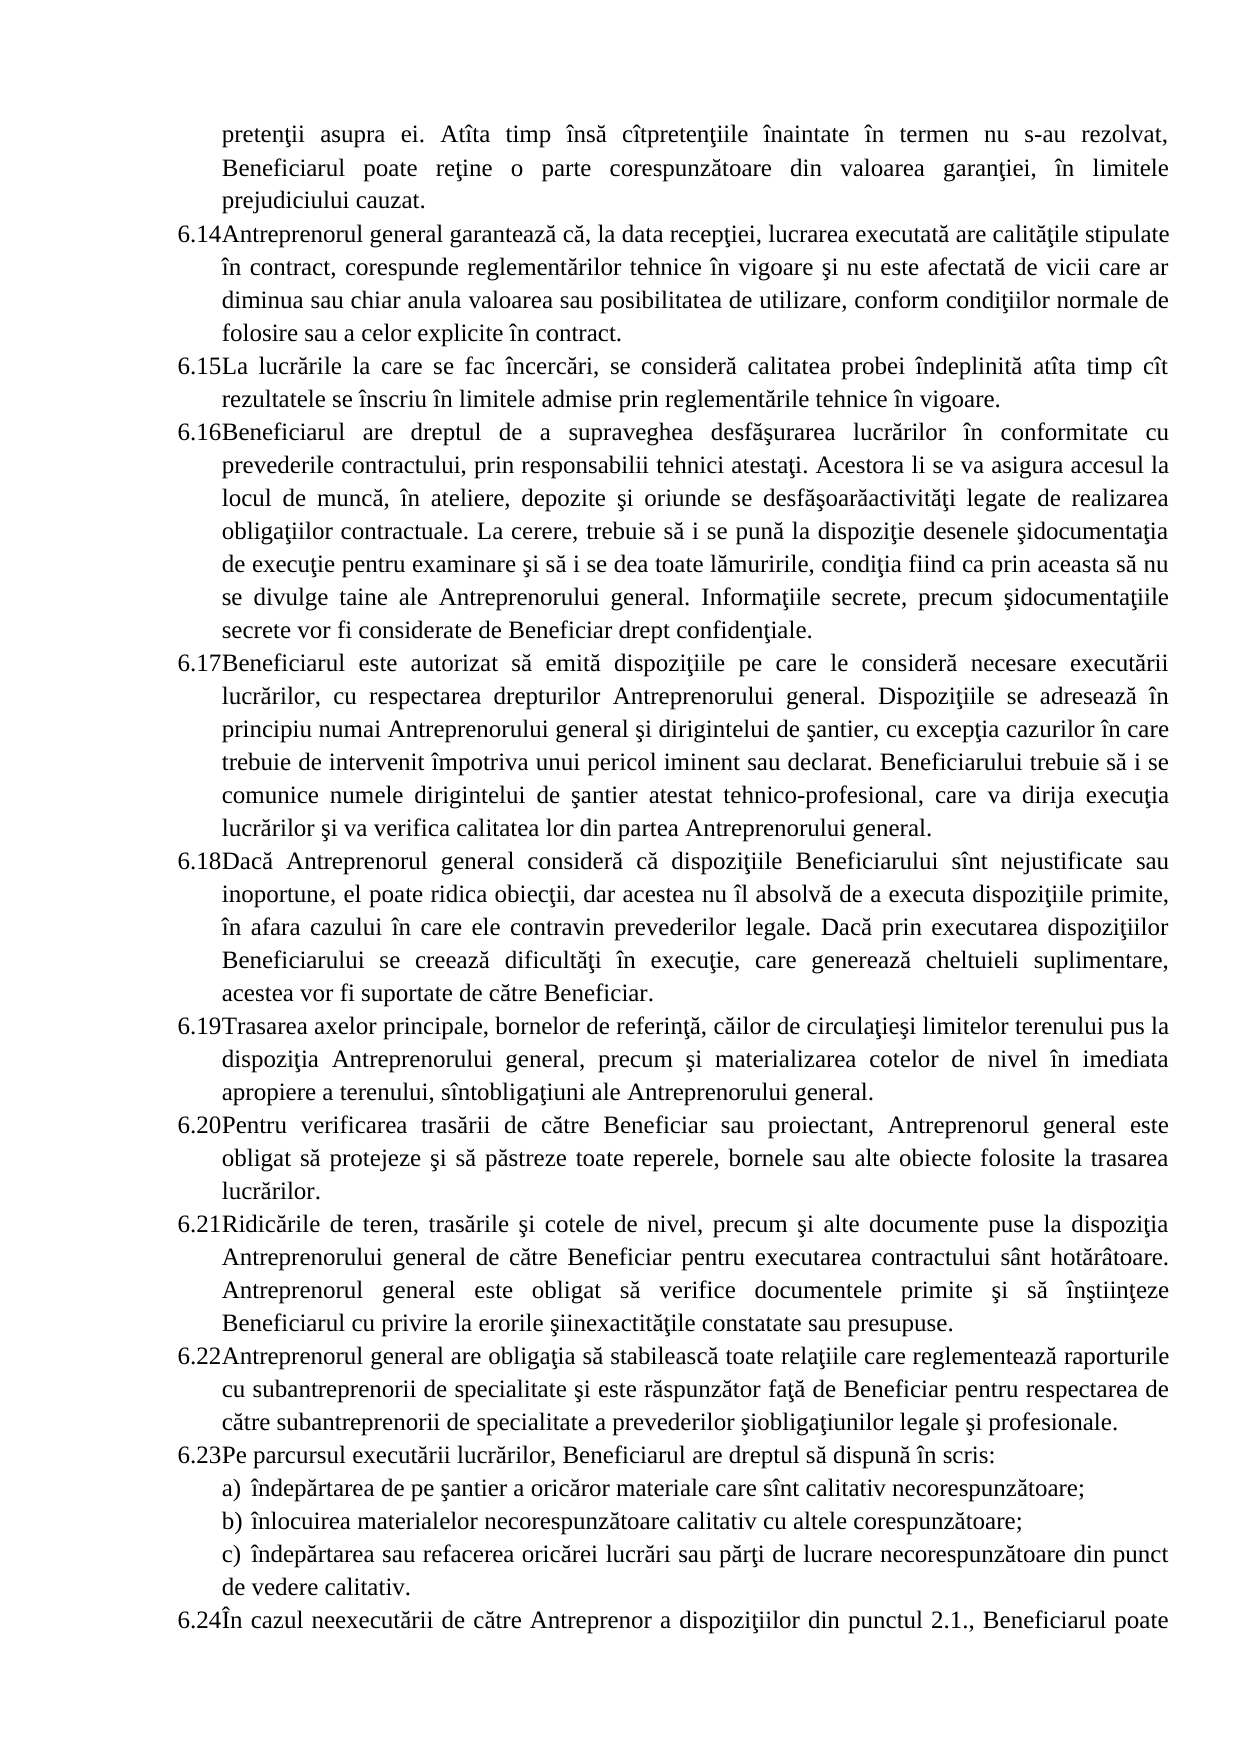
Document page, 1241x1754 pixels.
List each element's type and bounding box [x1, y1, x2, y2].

table_cell [166, 118, 1181, 1636]
